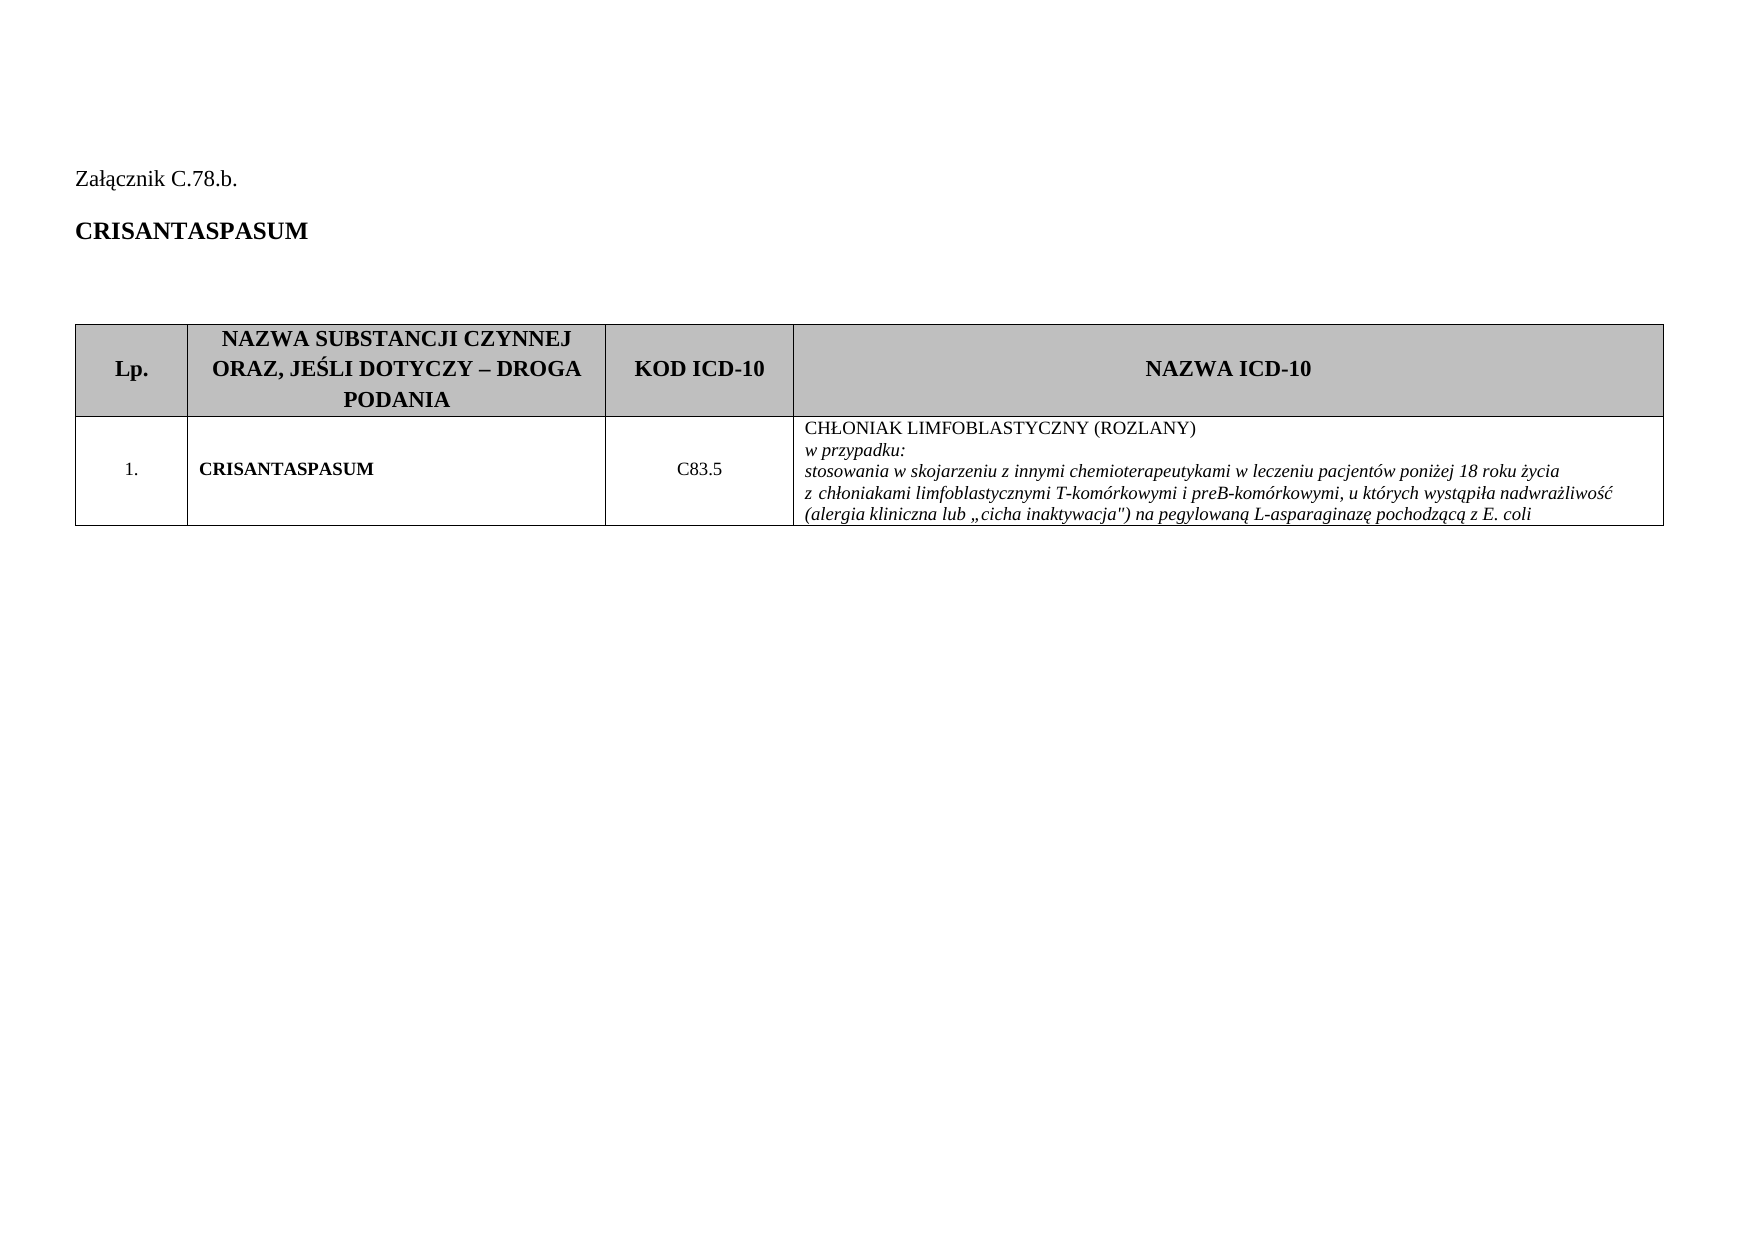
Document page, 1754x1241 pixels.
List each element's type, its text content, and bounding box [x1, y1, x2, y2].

table_header KOD ICD-10 [606, 325, 793, 416]
table_header NAZWA SUBSTANCJI CZYNNEJ ORAZ, JEŚLI DOTYCZY – DROGA PODANIA [188, 325, 605, 416]
text Załącznik C.78.b. [75, 165, 1679, 192]
table_cell CRISANTASPASUM [188, 417, 605, 525]
table_header NAZWA ICD-10 [794, 325, 1663, 416]
table_cell C83.5 [606, 417, 793, 525]
table_header Lp. [76, 325, 187, 416]
text CRISANTASPASUM [75, 216, 1679, 245]
table_cell CHŁONIAK LIMFOBLASTYCZNY (ROZLANY) w przypadku: stosowania w skojarzeniu z innymi chemioterapeutykami w leczeniu pacjentów poniżej 18 roku życia z chłoniakami limfoblastycznymi T-komórkowymi i preB-komórkowymi, u których wystąpiła nadwrażliwość (alergia kliniczna lub „cicha inaktywacja") na pegylowaną L-asparaginazę pochodzącą z E. coli [794, 417, 1663, 525]
table_cell [76, 417, 187, 525]
